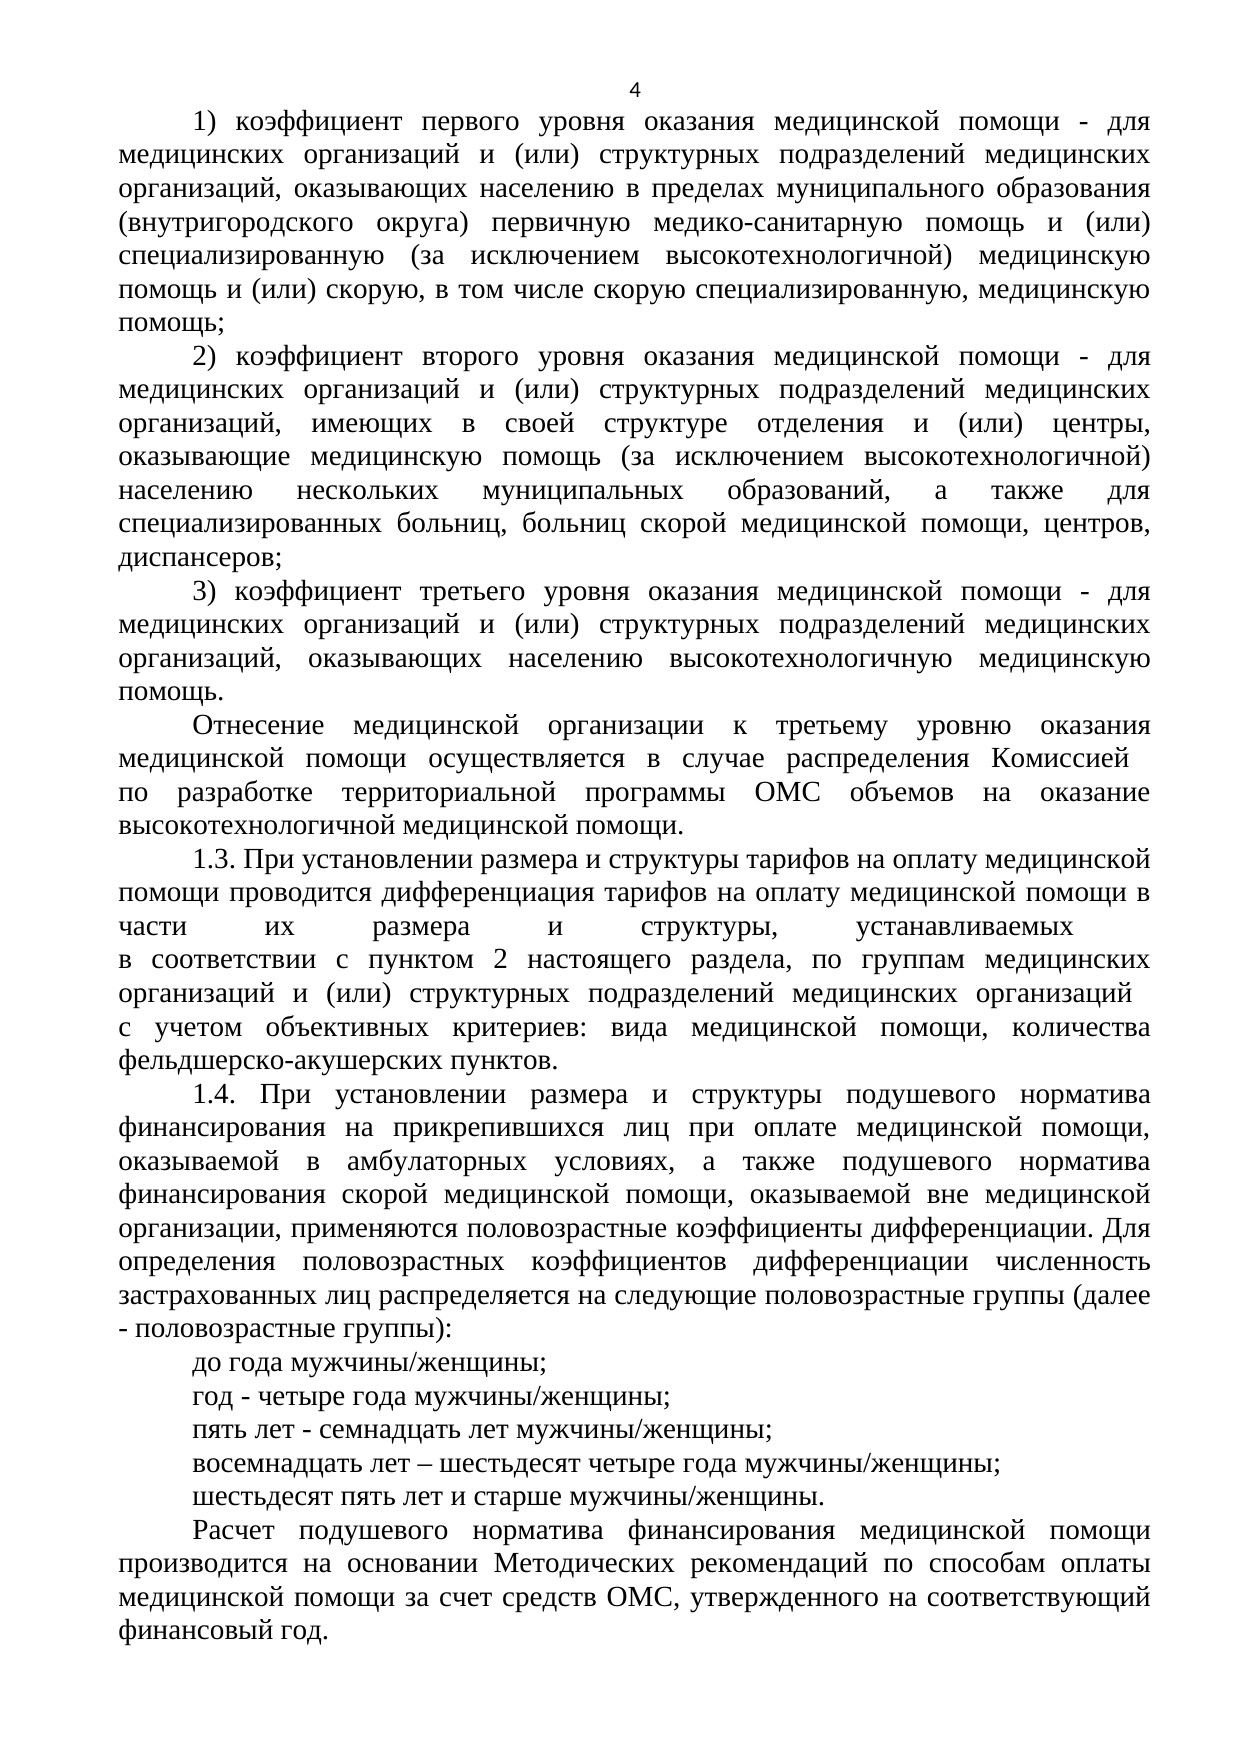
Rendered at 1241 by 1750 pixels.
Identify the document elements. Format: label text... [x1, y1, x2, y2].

text 1.4. При установлении размера и структуры подушевого норматива финансирования на прикрепившихся лиц при оплате медицинской помощи, оказываемой в амбулаторных условиях, а также подушевого норматива финансирования скорой медицинской помощи, оказываемой вне медицинской организации, применяются половозрастные коэффициенты дифференциации. Для определения половозрастных коэффициентов дифференциации численность застрахованных лиц распределяется на следующие половозрастные группы (далее - половозрастные группы): [118, 1076, 1152, 1344]
text пять лет - семнадцать лет мужчины/женщины; [118, 1411, 1152, 1445]
text 2) коэффициент второго уровня оказания медицинской помощи - для медицинских организаций и (или) структурных подразделений медицинских организаций, имеющих в своей структуре отделения и (или) центры, оказывающие медицинскую помощь (за исключением высокотехнологичной) населению нескольких муниципальных образований, а также для специализированных больниц, больниц скорой медицинской помощи, центров, диспансеров; [118, 338, 1152, 573]
text Расчет подушевого норматива финансирования медицинской помощи производится на основании Методических рекомендаций по способам оплаты медицинской помощи за счет средств ОМС, утвержденного на соответствующий финансовый год. [118, 1512, 1152, 1646]
text год - четыре года мужчины/женщины; [118, 1378, 1152, 1411]
text шестьдесят пять лет и старше мужчины/женщины. [118, 1478, 1152, 1512]
text до года мужчины/женщины; [118, 1344, 1152, 1378]
text 1) коэффициент первого уровня оказания медицинской помощи - для медицинских организаций и (или) структурных подразделений медицинских организаций, оказывающих населению в пределах муниципального образования (внутригородского округа) первичную медико-санитарную помощь и (или) специализированную (за исключением высокотехнологичной) медицинскую помощь и (или) скорую, в том числе скорую специализированную, медицинскую помощь; [118, 103, 1152, 338]
text восемнадцать лет – шестьдесят четыре года мужчины/женщины; [118, 1445, 1152, 1478]
text 1.3. При установлении размера и структуры тарифов на оплату медицинской помощи проводится дифференциация тарифов на оплату медицинской помощи в части их размера и структуры, устанавливаемых в соответствии с пунктом 2 настоящего раздела, по группам медицинских организаций и (или) структурных подразделений медицинских организаций с учетом объективных критериев: вида медицинской помощи, количества фельдшерско-акушерских пунктов. [118, 841, 1152, 1076]
text Отнесение медицинской организации к третьему уровню оказания медицинской помощи осуществляется в случае распределения Комиссией по разработке территориальной программы ОМС объемов на оказание высокотехнологичной медицинской помощи. [118, 707, 1152, 841]
text 3) коэффициент третьего уровня оказания медицинской помощи - для медицинских организаций и (или) структурных подразделений медицинских организаций, оказывающих населению высокотехнологичную медицинскую помощь. [118, 573, 1152, 707]
